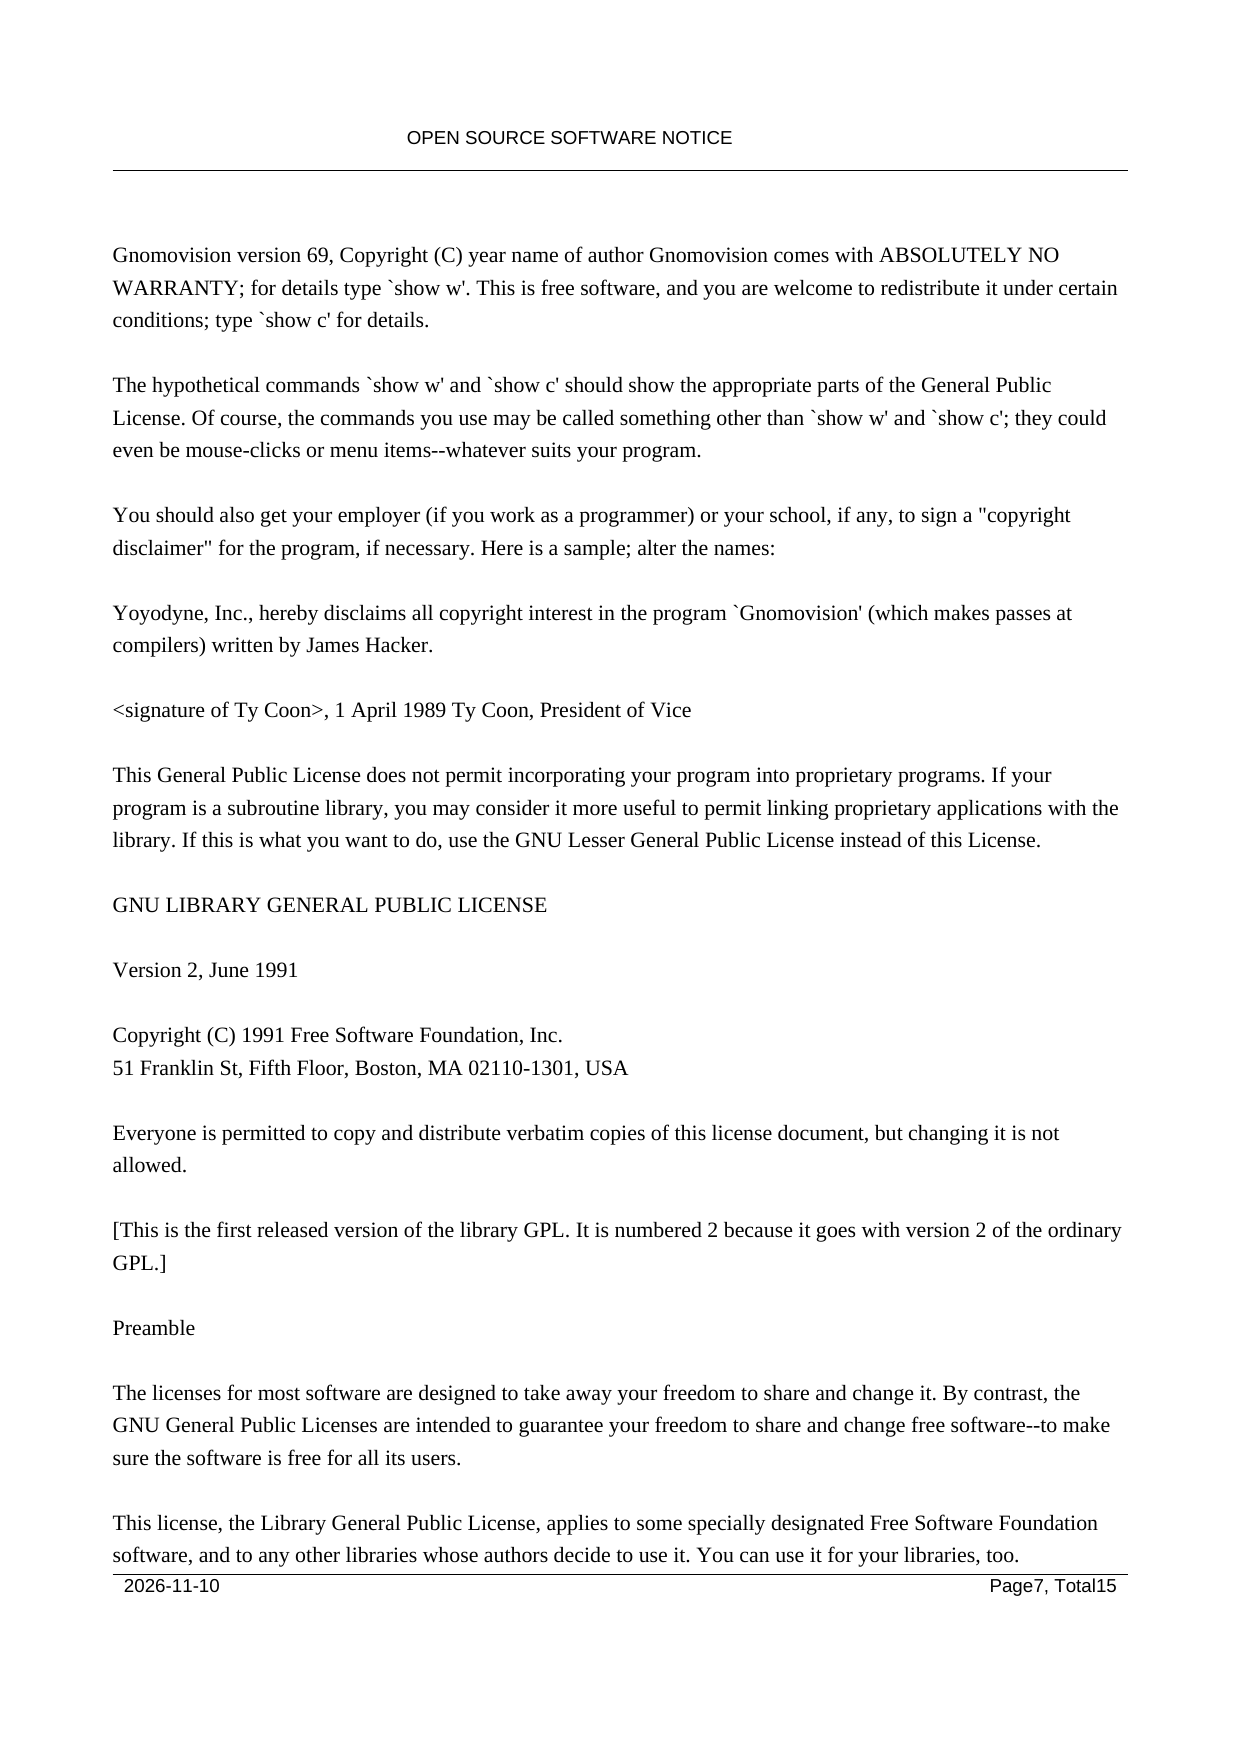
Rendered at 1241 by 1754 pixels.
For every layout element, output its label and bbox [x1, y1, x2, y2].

text [112, 206, 1128, 1571]
